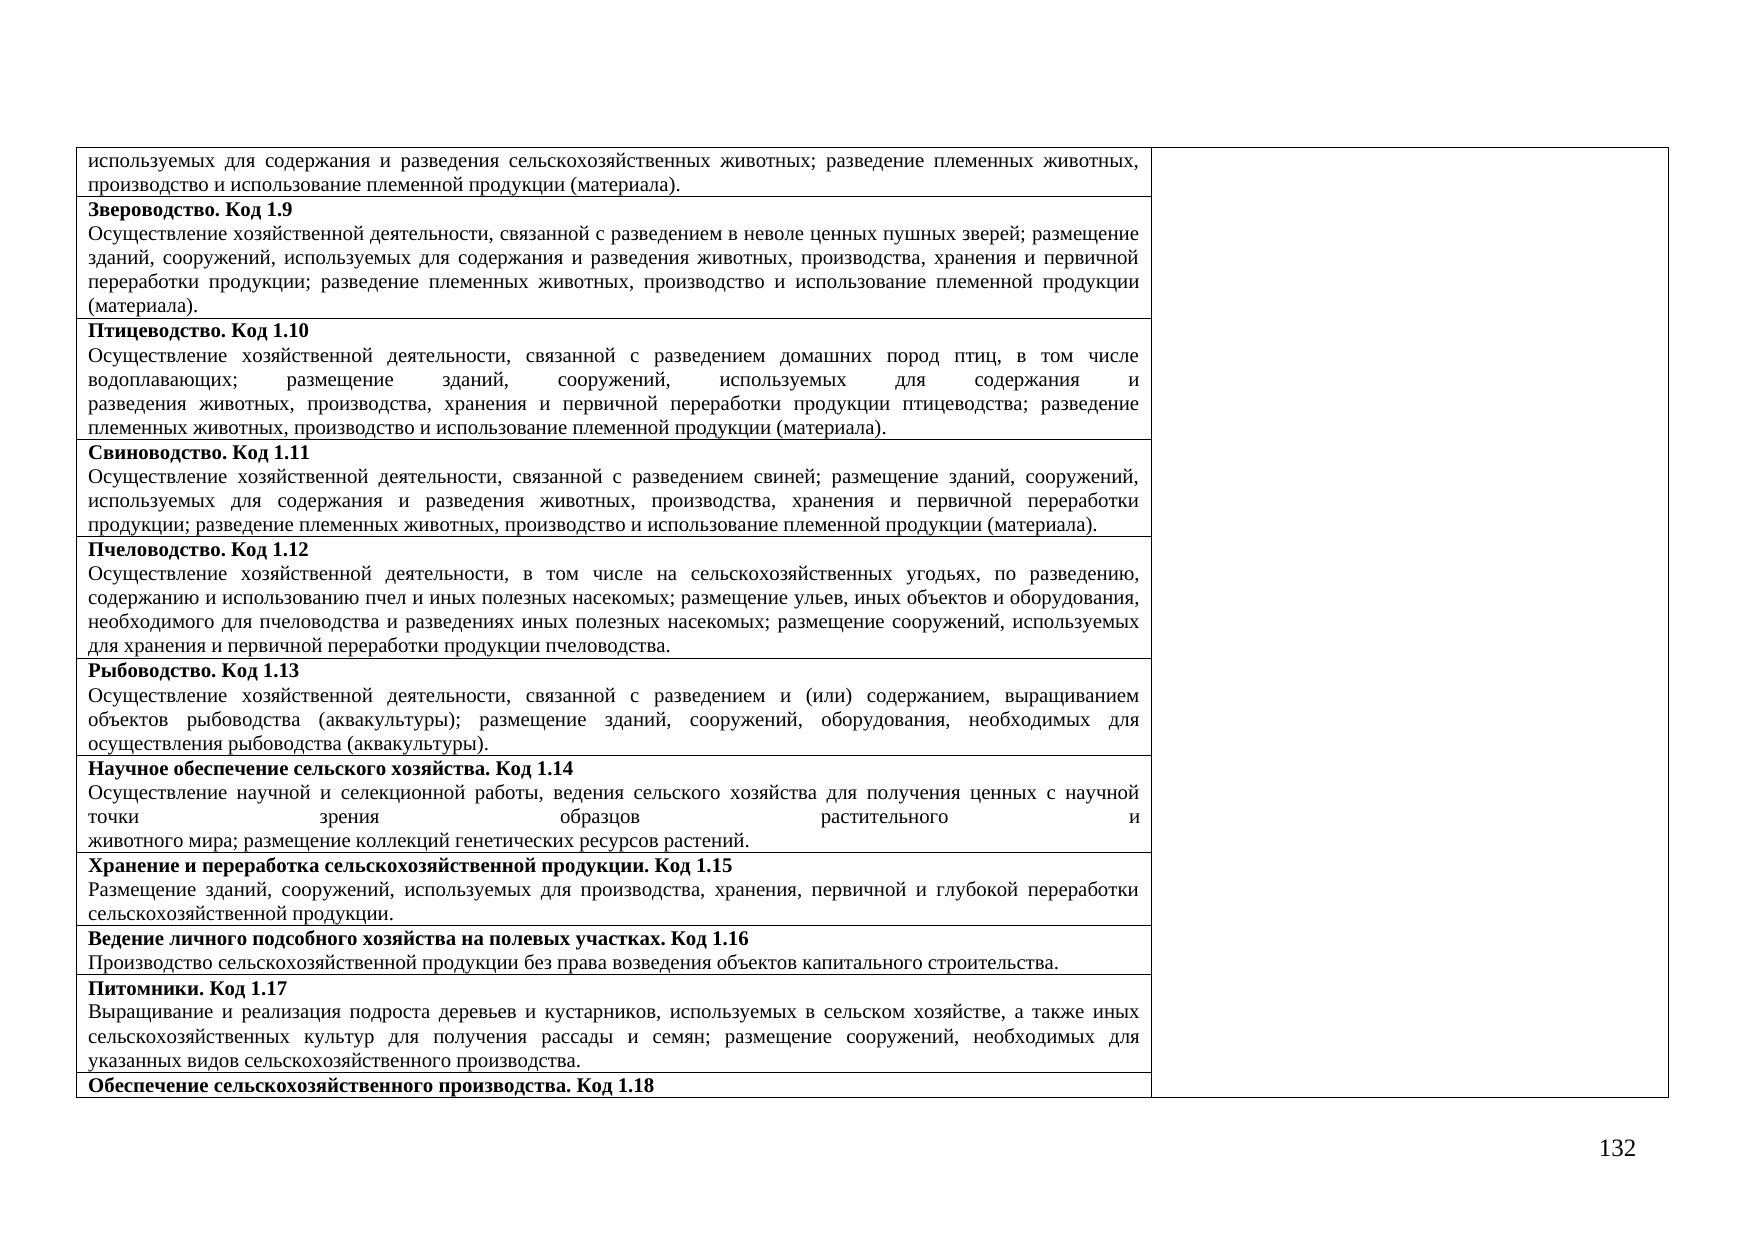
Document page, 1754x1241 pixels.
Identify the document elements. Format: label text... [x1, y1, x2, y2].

table_cell Питомники. Код 1.17 Выращивание и реализация подроста деревьев и кустарников, используемых в сельском хозяйстве, а также иных сельскохозяйственных культур для получения рассады и семян; размещение сооружений, необходимых для указанных видов сельскохозяйственного производства. [77, 975, 1151, 1072]
table_cell Птицеводство. Код 1.10 Осуществление хозяйственной деятельности, связанной с разведением домашних пород птиц, в том числе водоплавающих; размещение зданий, сооружений, используемых для содержания и разведения животных, производства, хранения и первичной переработки продукции птицеводства; разведение племенных животных, производство и использование племенной продукции (материала). [77, 319, 1151, 439]
table_cell Ведение личного подсобного хозяйства на полевых участках. Код 1.16 Производство сельскохозяйственной продукции без права возведения объектов капитального строительства. [77, 926, 1151, 974]
table_cell Научное обеспечение сельского хозяйства. Код 1.14 Осуществление научной и селекционной работы, ведения сельского хозяйства для получения ценных с научной точки зрения образцов растительного и животного мира; размещение коллекций генетических ресурсов растений. [77, 756, 1151, 852]
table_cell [77, 1073, 1151, 1097]
table_cell Пчеловодство. Код 1.12 Осуществление хозяйственной деятельности, в том числе на сельскохозяйственных угодьях, по разведению, содержанию и использованию пчел и иных полезных насекомых; размещение ульев, иных объектов и оборудования, необходимого для пчеловодства и разведениях иных полезных насекомых; размещение сооружений, используемых для хранения и первичной переработки продукции пчеловодства. [77, 537, 1151, 657]
table_cell Рыбоводство. Код 1.13 Осуществление хозяйственной деятельности, связанной с разведением и (или) содержанием, выращиванием объектов рыбоводства (аквакультуры); размещение зданий, сооружений, оборудования, необходимых для осуществления рыбоводства (аквакультуры). [77, 659, 1151, 755]
table_cell Звероводство. Код 1.9 Осуществление хозяйственной деятельности, связанной с разведением в неволе ценных пушных зверей; размещение зданий, сооружений, используемых для содержания и разведения животных, производства, хранения и первичной переработки продукции; разведение племенных животных, производство и использование племенной продукции (материала). [77, 197, 1151, 317]
table_cell Хранение и переработка сельскохозяйственной продукции. Код 1.15 Размещение зданий, сооружений, используемых для производства, хранения, первичной и глубокой переработки сельскохозяйственной продукции. [77, 853, 1151, 925]
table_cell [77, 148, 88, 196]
table_cell Свиноводство. Код 1.11 Осуществление хозяйственной деятельности, связанной с разведением свиней; размещение зданий, сооружений, используемых для содержания и разведения животных, производства, хранения и первичной переработки продукции; разведение племенных животных, производство и использование племенной продукции (материала). [77, 440, 1151, 536]
